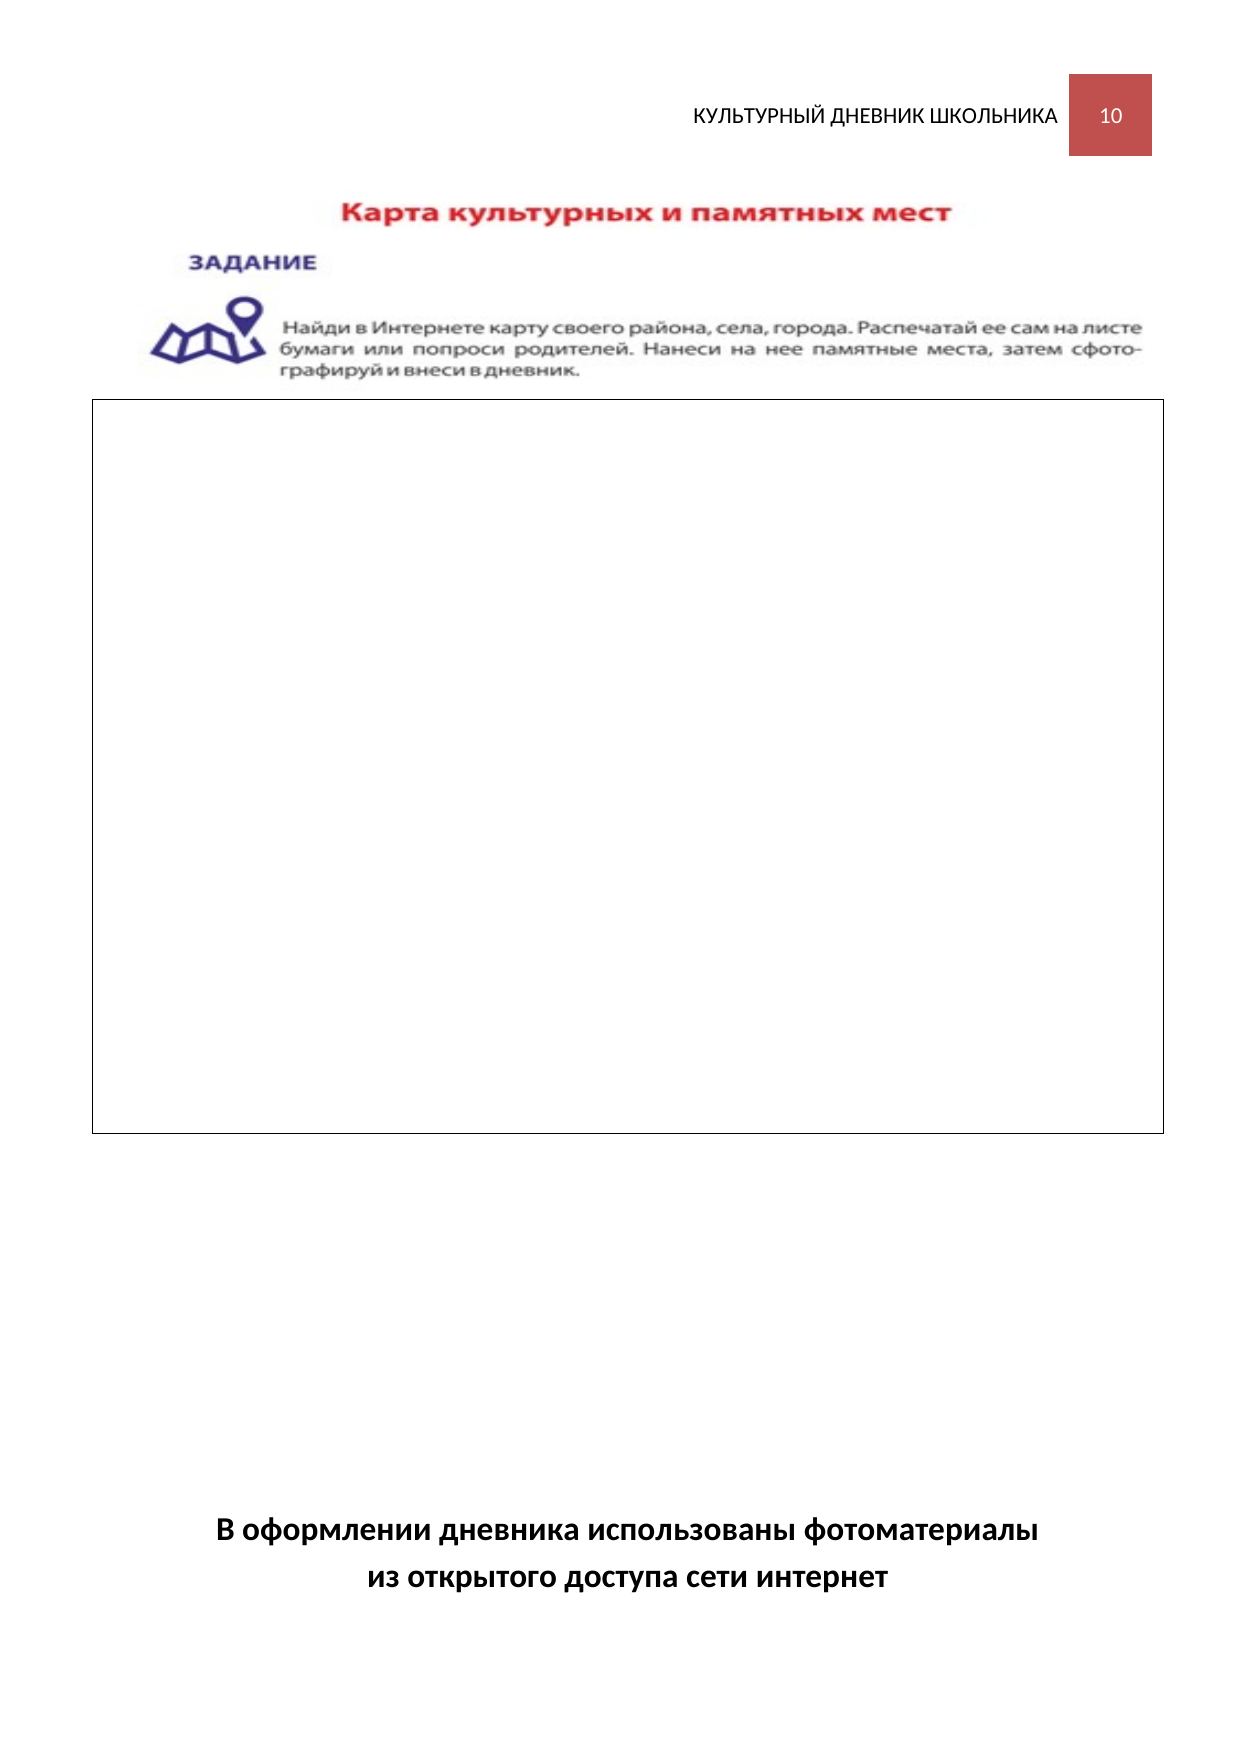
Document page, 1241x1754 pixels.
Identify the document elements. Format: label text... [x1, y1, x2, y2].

text В оформлении дневника использованы фотоматериалы [103, 1508, 1152, 1549]
table_header [93, 400, 1163, 1133]
text из открытого доступа сети интернет [103, 1555, 1152, 1596]
picture [103, 184, 1191, 395]
